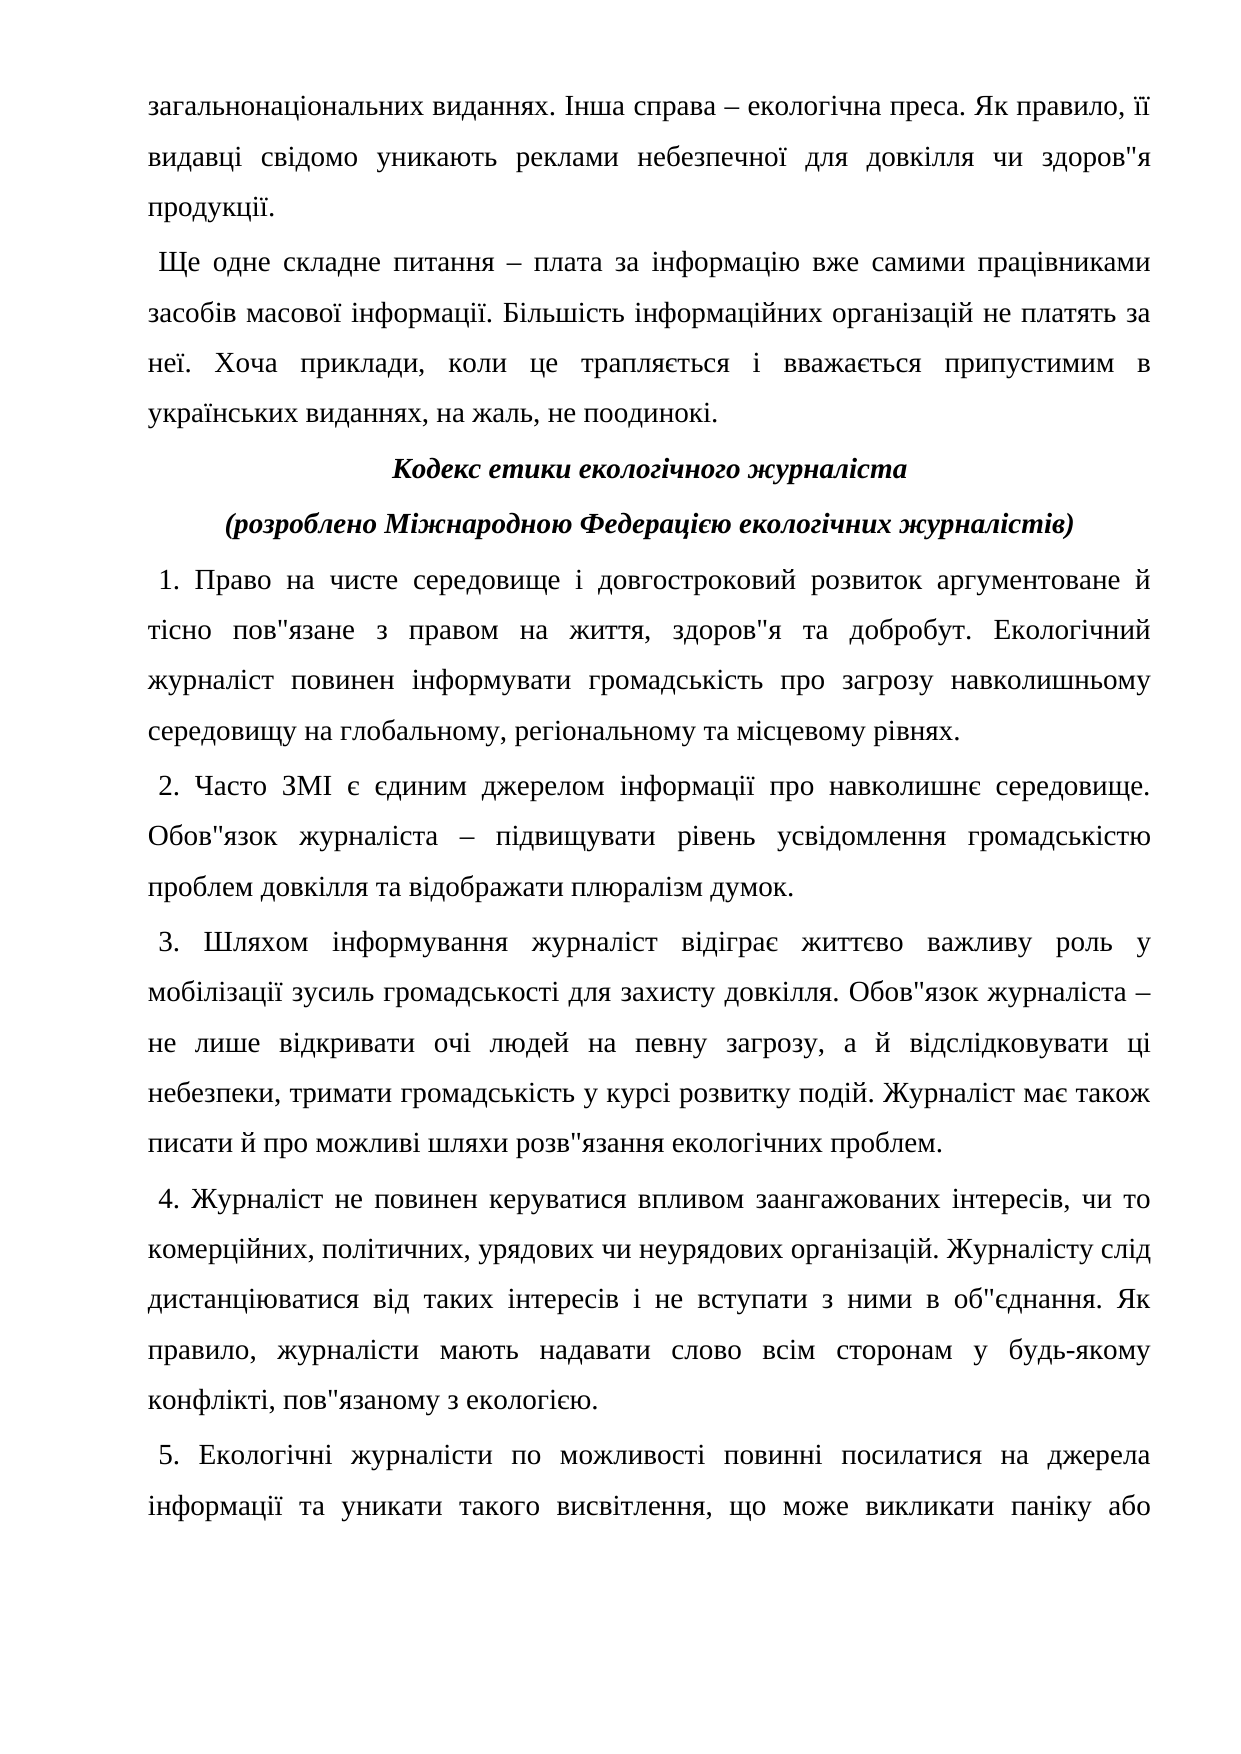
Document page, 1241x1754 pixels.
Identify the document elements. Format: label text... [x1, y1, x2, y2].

text 3. Шляхом інформування журналіст відіграє життєво важливу роль у мобілізації зусиль громадськості для захисту довкілля. Обов"язок журналіста – не лише відкривати очі людей на певну загрозу, а й відслідковувати ці небезпеки, тримати громадськість у курсі розвитку подій. Журналіст має також писати й про можливі шляхи розв"язання екологічних проблем. [148, 924, 1152, 1159]
text Ще одне складне питання – плата за інформацію вже самими працівниками засобів масової інформації. Більшість інформаційних організацій не платять за неї. Хоча приклади, коли це трапляється і вважається припустимим в українських виданнях, на жаль, не поодинокі. [148, 244, 1152, 429]
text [148, 88, 1152, 223]
subtitle (розроблено Міжнародною Федерацією екологічних журналістів) [148, 506, 1152, 540]
text 4. Журналіст не повинен керуватися впливом заангажованих інтересів, чи то комерційних, політичних, урядових чи неурядових організацій. Журналісту слід дистанціюватися від таких інтересів і не вступати з ними в об"єднання. Як правило, журналісти мають надавати слово всім сторонам у будь-якому конфлікті, пов"язаному з екологією. [148, 1181, 1152, 1416]
text 1. Право на чисте середовище і довгостроковий розвиток аргументоване й тісно пов"язане з правом на життя, здоров"я та добробут. Екологічний журналіст повинен інформувати громадськість про загрозу навколишньому середовищу на глобальному, регіональному та місцевому рівнях. [148, 562, 1152, 746]
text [148, 1437, 1152, 1521]
subtitle Кодекс етики екологічного журналіста [148, 451, 1152, 484]
text 2. Часто ЗМІ є єдиним джерелом інформації про навколишнє середовище. Обов"язок журналіста – підвищувати рівень усвідомлення громадськістю проблем довкілля та відображати плюралізм думок. [148, 768, 1152, 902]
